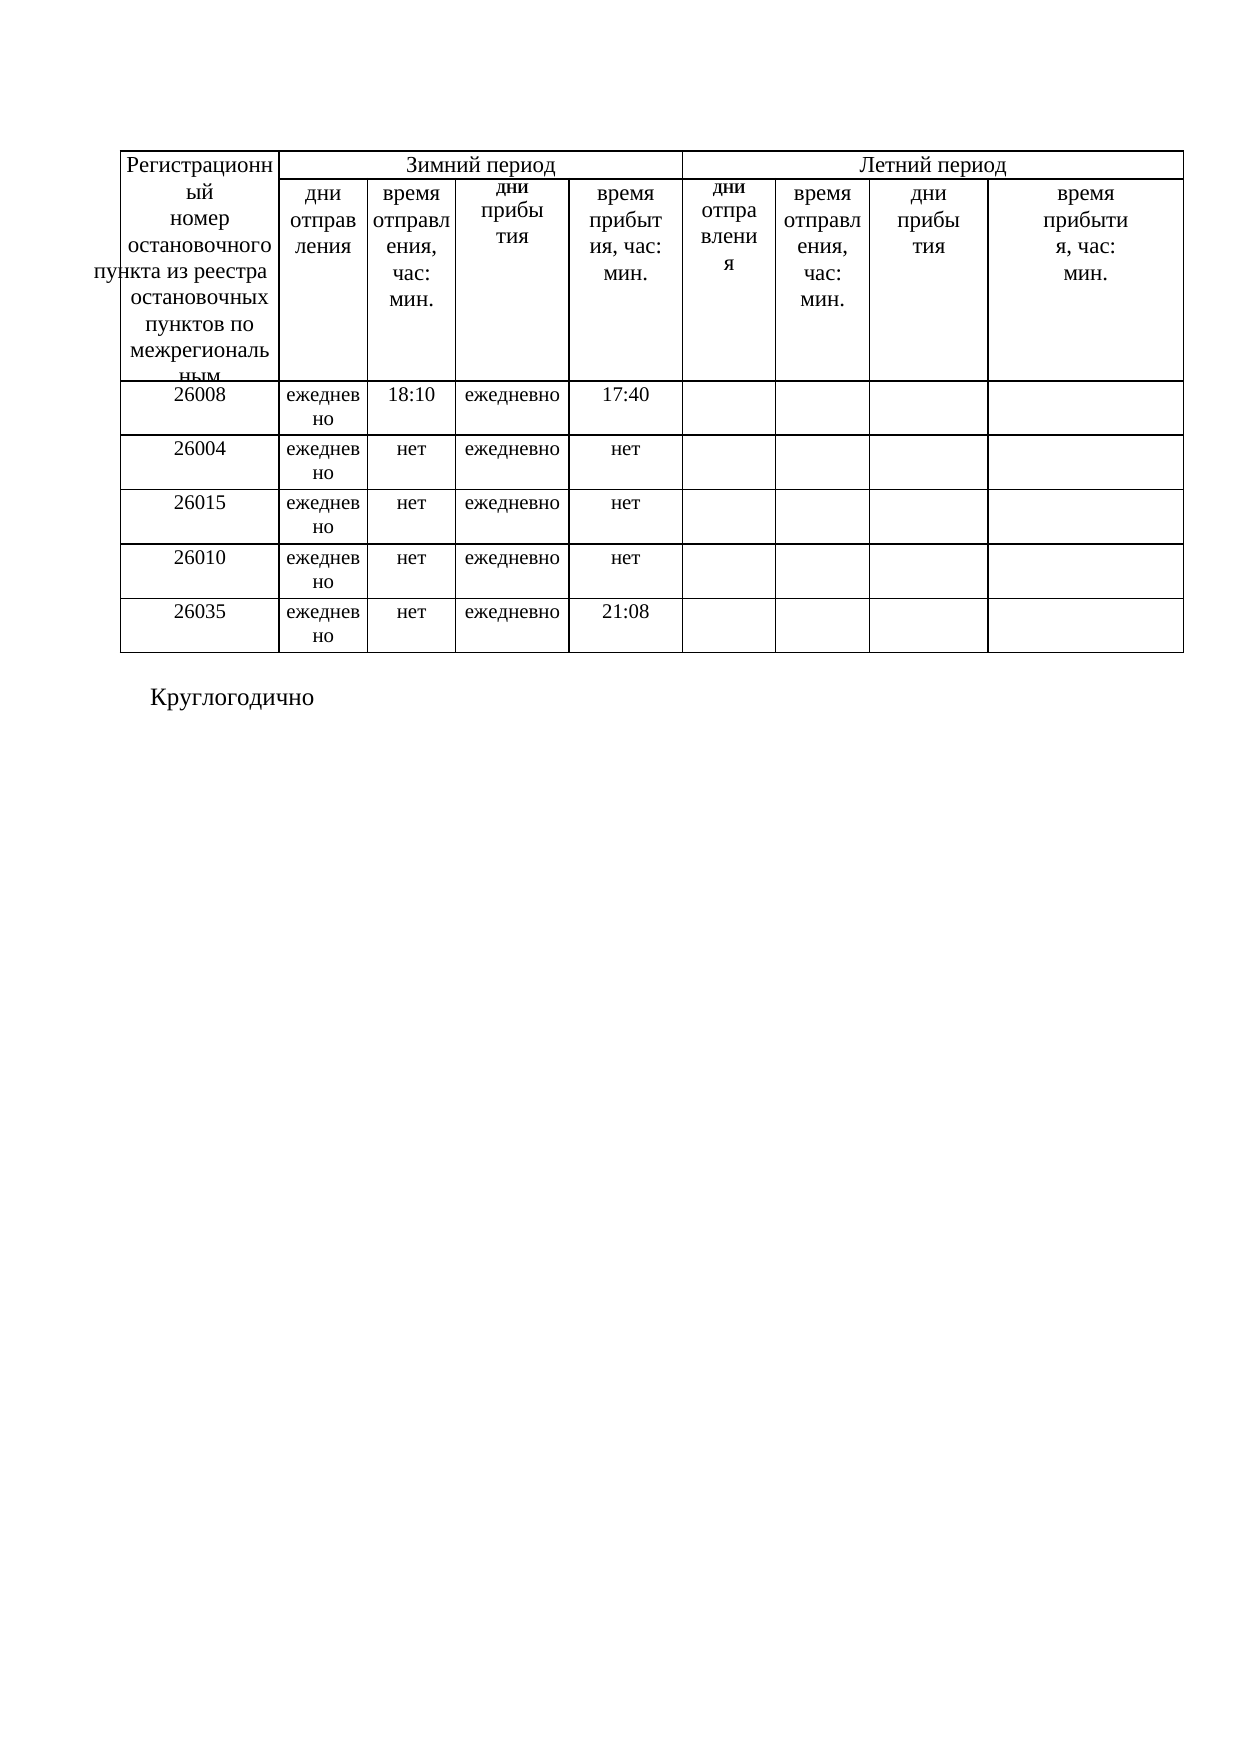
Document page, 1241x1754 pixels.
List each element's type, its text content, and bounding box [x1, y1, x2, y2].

table_cell дни отправ ления [280, 180, 367, 380]
table_cell 21:08 [570, 599, 682, 652]
table_cell 26015 [121, 490, 278, 543]
table_cell 17:40 [570, 382, 682, 434]
table_cell 26008 [121, 382, 278, 434]
table_cell [683, 382, 775, 434]
table_cell [989, 545, 1183, 597]
table_cell [776, 545, 869, 597]
table_cell 26035 [121, 599, 278, 652]
table_cell [870, 436, 987, 489]
table_cell ежедневно [280, 490, 367, 543]
table_cell ежедневно [456, 545, 568, 597]
table_cell ДНИ отпра влени я [683, 180, 775, 380]
table_cell нет [368, 490, 455, 543]
table_cell время прибыти я, час: мин. [989, 180, 1183, 380]
table_cell ежедневно [280, 436, 367, 489]
table_cell ежедневно [456, 599, 568, 652]
table_cell [989, 382, 1183, 434]
table_cell нет [368, 545, 455, 597]
table_cell нет [368, 436, 455, 489]
table_cell 26004 [121, 436, 278, 489]
table_cell 26010 [121, 545, 278, 597]
table_cell [776, 599, 869, 652]
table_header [121, 152, 278, 380]
table_cell ежедневно [280, 382, 367, 434]
table_header Зимний период [280, 152, 682, 178]
text Круглогодично [150, 682, 1090, 711]
table_cell [683, 490, 775, 543]
table_cell [870, 490, 987, 543]
table_cell [870, 382, 987, 434]
table_cell [683, 599, 775, 652]
table_cell [683, 436, 775, 489]
table_cell [870, 599, 987, 652]
table_cell ежедневно [280, 599, 367, 652]
table_cell [989, 599, 1183, 652]
table_cell 18:10 [368, 382, 455, 434]
table_cell нет [368, 599, 455, 652]
table_cell [776, 490, 869, 543]
table_cell ежедневно [456, 382, 568, 434]
table_cell нет [570, 436, 682, 489]
table_cell время отправл ения, час: мин. [776, 180, 869, 380]
table_cell нет [570, 490, 682, 543]
table_header Летний период [683, 152, 1183, 178]
table_cell ежедневно [456, 436, 568, 489]
table_cell нет [570, 545, 682, 597]
table_cell ежедневно [280, 545, 367, 597]
table_cell [776, 436, 869, 489]
table_cell ДНИ прибы тия [456, 180, 568, 380]
table_cell [989, 436, 1183, 489]
table_cell [870, 545, 987, 597]
table_cell время отправл ения, час: мин. [368, 180, 455, 380]
table_cell [989, 490, 1183, 543]
table_cell ежедневно [456, 490, 568, 543]
table_cell дни прибы тия [870, 180, 987, 380]
table_cell [776, 382, 869, 434]
table_cell [683, 545, 775, 597]
table_cell время прибыт ия, час: мин. [570, 180, 682, 380]
